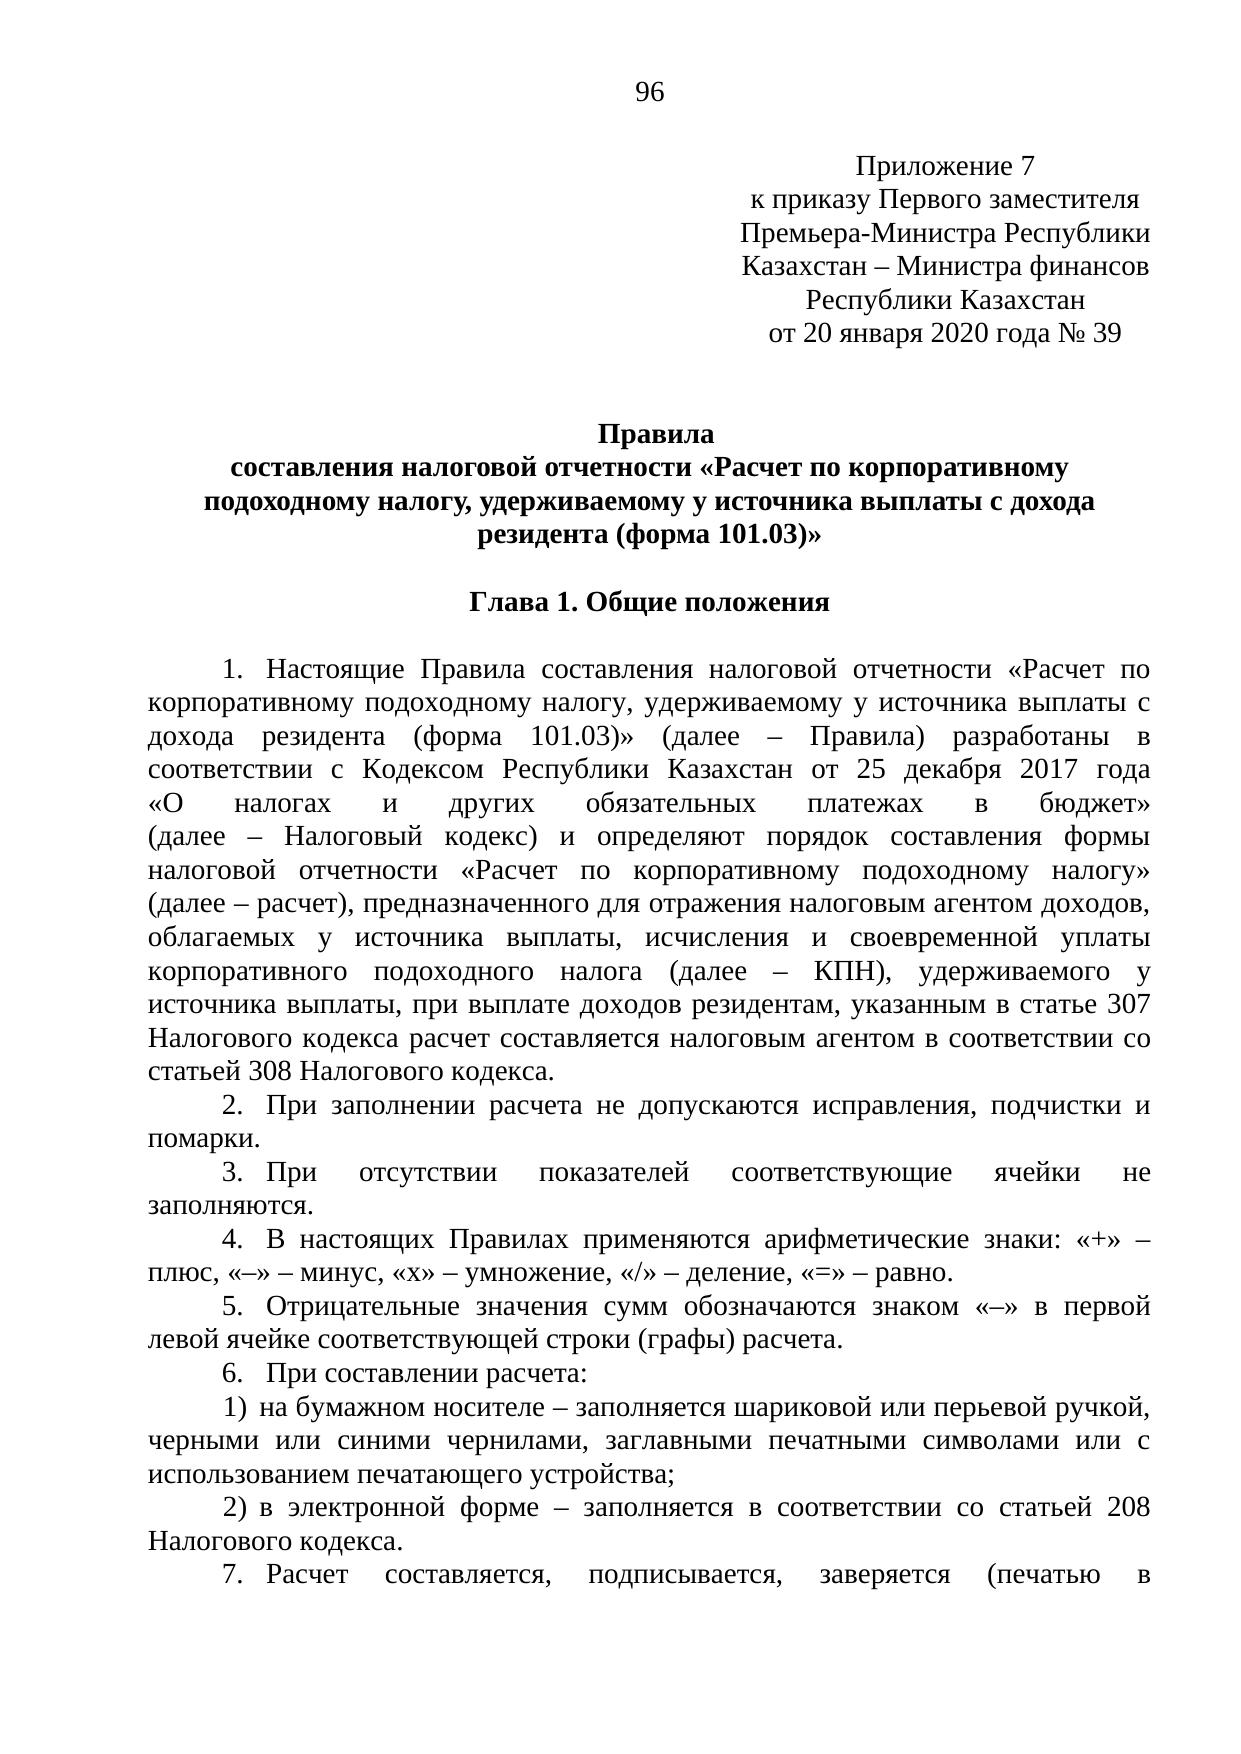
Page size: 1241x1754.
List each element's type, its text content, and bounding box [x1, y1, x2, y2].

subtitle составления налоговой отчетности «Расчет по корпоративному подоходному налогу, удерживаемому у источника выплаты с дохода резидента (форма 101.03)» [148, 449, 1152, 550]
list в электронной форме – заполняется в соответствии со статьей 208 Налогового кодекса. [148, 1489, 1152, 1556]
list на бажном носителе – заполняется шариковой или перьевой ручкой, черными или синими чернилами, заглавными печатными символами или с использованием печатающего устройства; [148, 1389, 1152, 1489]
list При отсутствии показателей соответствующие ячейки не заполняются. [148, 1154, 1152, 1221]
list При составлении расчета: [148, 1355, 1152, 1389]
list В настоящих Правилах применяются арифметические знаки: «+» –плюс, «–» – минус, «х» – умножение, «/» – деление, «=» – равно. [148, 1221, 1152, 1288]
list При заполнении расчета не допускаются исправления, подчистки и помарки. [148, 1087, 1152, 1154]
text Глава 1. Общие положения [148, 584, 1152, 617]
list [148, 1556, 1152, 1590]
list Отрицательные значения сумм обозначаются знаком «–» в первой левой ячейке соответствующей строки (графы) расчета. [148, 1288, 1152, 1355]
table_header Приложение 7 к приказу Первого заместителя Премьера-Министра Республики Казахстан – Министра финансов Республики Казахстан от 20 января 2020 года № 39 [724, 148, 1167, 349]
list Настоящие Правила составления налоговой отчетности «Расчет по корпоративному подоходному налогу, удерживаемому у источника выплаты с дохода резидента (форма 101.03)» (далее – Правила) разработаны в соответствии с Кодексом Республики Казахстан от 25 декабря 2017 года «О налогах и других обязательных платежах в бюджет» (далее – Налоговый кодекс) и определяют порядок составления формы налоговой отчетности «Расчет по корпоративному подоходному налогу» (далее – расчет), предназначенного для отражения налоговым агентом доходов, облагаемых у источника выплаты, исчисления и своевременной уплаты корпоративного подоходного налога (далее – КПН), удерживаемого у источника выплаты, при выплате доходов резидентам, указанным в статье 307 Налогового кодекса расчет составляется налоговым агентом в соответствии со статьей 308 Налогового кодекса. [148, 651, 1152, 1087]
subtitle Правила [523, 416, 1152, 449]
